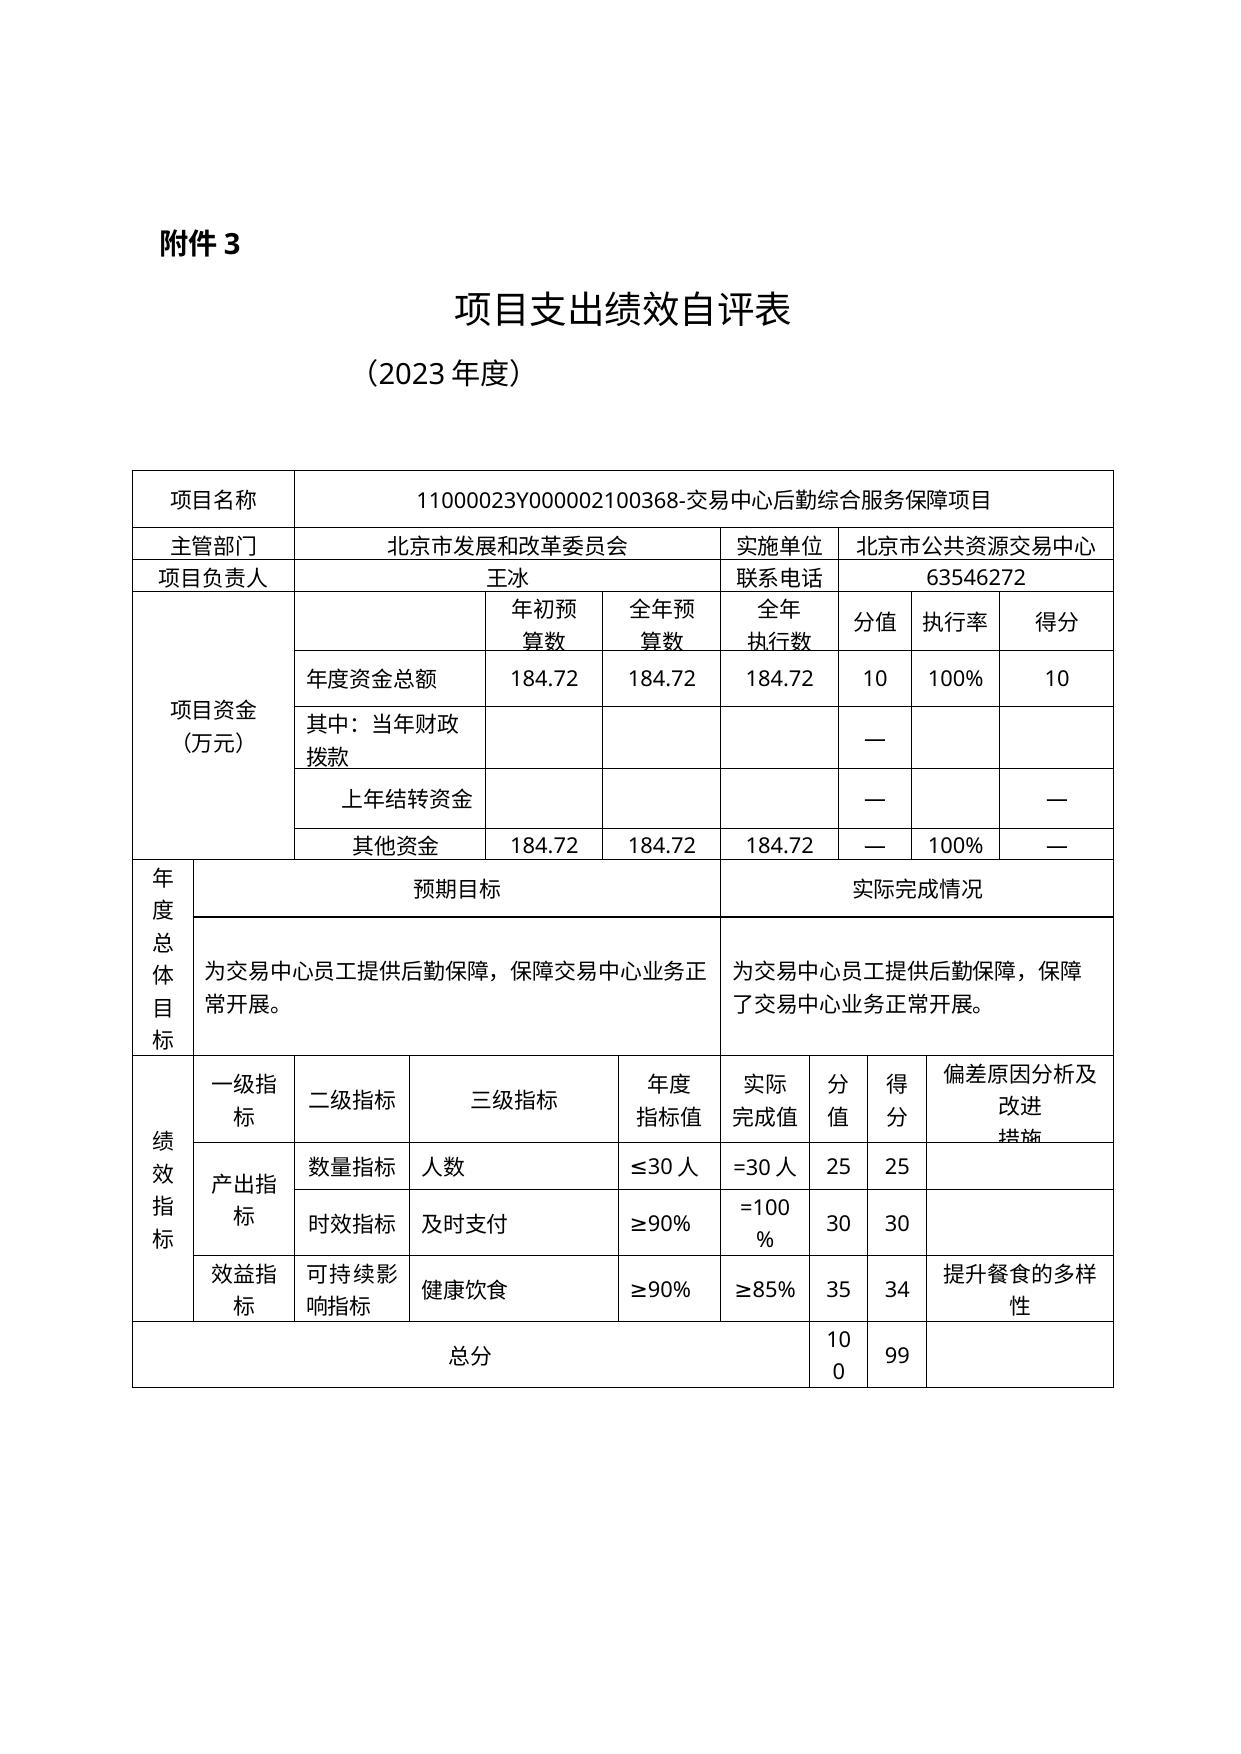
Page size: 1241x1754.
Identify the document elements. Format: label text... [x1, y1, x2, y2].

table_cell 分值 [810, 1056, 867, 1142]
table_cell 年度总体目标 [133, 860, 193, 1055]
table_cell 63546272 [839, 560, 1113, 591]
table_cell [912, 769, 999, 827]
table_cell — [839, 769, 911, 827]
table_cell 总分 [133, 1322, 809, 1387]
table_cell ≥90% [619, 1256, 720, 1321]
table_cell 100 [810, 1322, 867, 1387]
table_cell 实施单位 [721, 528, 838, 559]
text 附件3 [159, 209, 1087, 274]
table_cell 项目资金 （万元） [133, 592, 294, 859]
table_cell 年度资金总额 [295, 651, 485, 706]
table_cell 执行率 [912, 592, 999, 650]
table_cell 184.72 [486, 829, 602, 859]
table_header 11000023Y000002100368-交易中心后勤综合服务保障项目 [295, 471, 1113, 527]
table_cell 上年结转资金 [295, 769, 485, 827]
table_cell 10 [1000, 651, 1113, 706]
table_cell 王冰 [295, 560, 720, 591]
table_cell 时效指标 [295, 1190, 409, 1255]
table_cell 联系电话 [721, 560, 838, 591]
table_cell 产出指标 [194, 1143, 294, 1255]
table_cell [927, 1322, 1113, 1387]
table_cell 健康饮食 [410, 1256, 618, 1321]
table_cell 可持续影响指标 [295, 1256, 409, 1321]
table_cell 分值 [839, 592, 911, 650]
table_cell 得分 [868, 1056, 926, 1142]
table_cell 年初预 算数 [486, 592, 602, 650]
table_cell [912, 707, 999, 768]
table_cell =100% [721, 1190, 809, 1255]
table_cell 三级指标 [410, 1056, 618, 1142]
table_cell 年度 指标值 [619, 1056, 720, 1142]
table_cell 北京市公共资源交易中心 [839, 528, 1113, 559]
table_cell 项目负责人 [133, 560, 294, 591]
table_cell 全年 执行数 [721, 592, 838, 650]
table_cell 184.72 [486, 651, 602, 706]
table_cell [721, 707, 838, 768]
table_cell 10 [839, 651, 911, 706]
table_cell — [1000, 829, 1113, 859]
table_cell 99 [868, 1322, 926, 1387]
table_cell [927, 1143, 1113, 1189]
table_cell 为交易中心员工提供后勤保障，保障交易中心业务正常开展。 [194, 918, 720, 1055]
table_cell — [1000, 769, 1113, 827]
table_cell ≤30人 [619, 1143, 720, 1189]
table_cell 实际完成情况 [721, 860, 1113, 916]
table_cell — [839, 829, 911, 859]
table_cell ≥90% [619, 1190, 720, 1255]
table_cell [721, 769, 838, 827]
table_cell [1000, 707, 1113, 768]
table_cell 实际 完成值 [721, 1056, 809, 1142]
table_cell 提升餐食的多样性 [927, 1256, 1113, 1321]
table_cell 100% [912, 651, 999, 706]
table_cell [603, 707, 720, 768]
table_cell [486, 707, 602, 768]
table_cell 一级指标 [194, 1056, 294, 1142]
table_cell 100% [912, 829, 999, 859]
table_cell ≥85% [721, 1256, 809, 1321]
table_cell 其中：当年财政 拨款 [295, 707, 485, 768]
table_cell 34 [868, 1256, 926, 1321]
table_cell 人数 [410, 1143, 618, 1189]
table_cell 效益指标 [194, 1256, 294, 1321]
table_cell =30人 [721, 1143, 809, 1189]
table_cell 184.72 [603, 651, 720, 706]
table_cell 30 [868, 1190, 926, 1255]
table_cell 得分 [1000, 592, 1113, 650]
table_cell 二级指标 [295, 1056, 409, 1142]
table_cell [603, 769, 720, 827]
table_cell 其他资金 [295, 829, 485, 859]
table_cell [295, 592, 485, 650]
table_header 项目名称 [133, 471, 294, 527]
table_cell 绩 效 指 标 [133, 1056, 193, 1321]
text （2023年度） [159, 339, 1087, 404]
table_cell 184.72 [603, 829, 720, 859]
table_cell 为交易中心员工提供后勤保障，保障了交易中心业务正常开展。 [721, 918, 1113, 1055]
table_cell 预期目标 [194, 860, 720, 916]
table_cell [927, 1190, 1113, 1255]
table_cell 30 [810, 1190, 867, 1255]
table_cell — [839, 707, 911, 768]
table_cell [486, 769, 602, 827]
table_cell 184.72 [721, 829, 838, 859]
text 项目支出绩效自评表 [159, 274, 1087, 339]
table_cell 数量指标 [295, 1143, 409, 1189]
table_cell 及时支付 [410, 1190, 618, 1255]
table_cell 全年预 算数 [603, 592, 720, 650]
table_cell 35 [810, 1256, 867, 1321]
table_cell 25 [810, 1143, 867, 1189]
table_cell 184.72 [721, 651, 838, 706]
table_cell 主管部门 [133, 528, 294, 559]
table_cell 北京市发展和改革委员会 [295, 528, 720, 559]
table_cell 25 [868, 1143, 926, 1189]
table_cell 偏差原因分析及改进 措施 [927, 1056, 1113, 1142]
